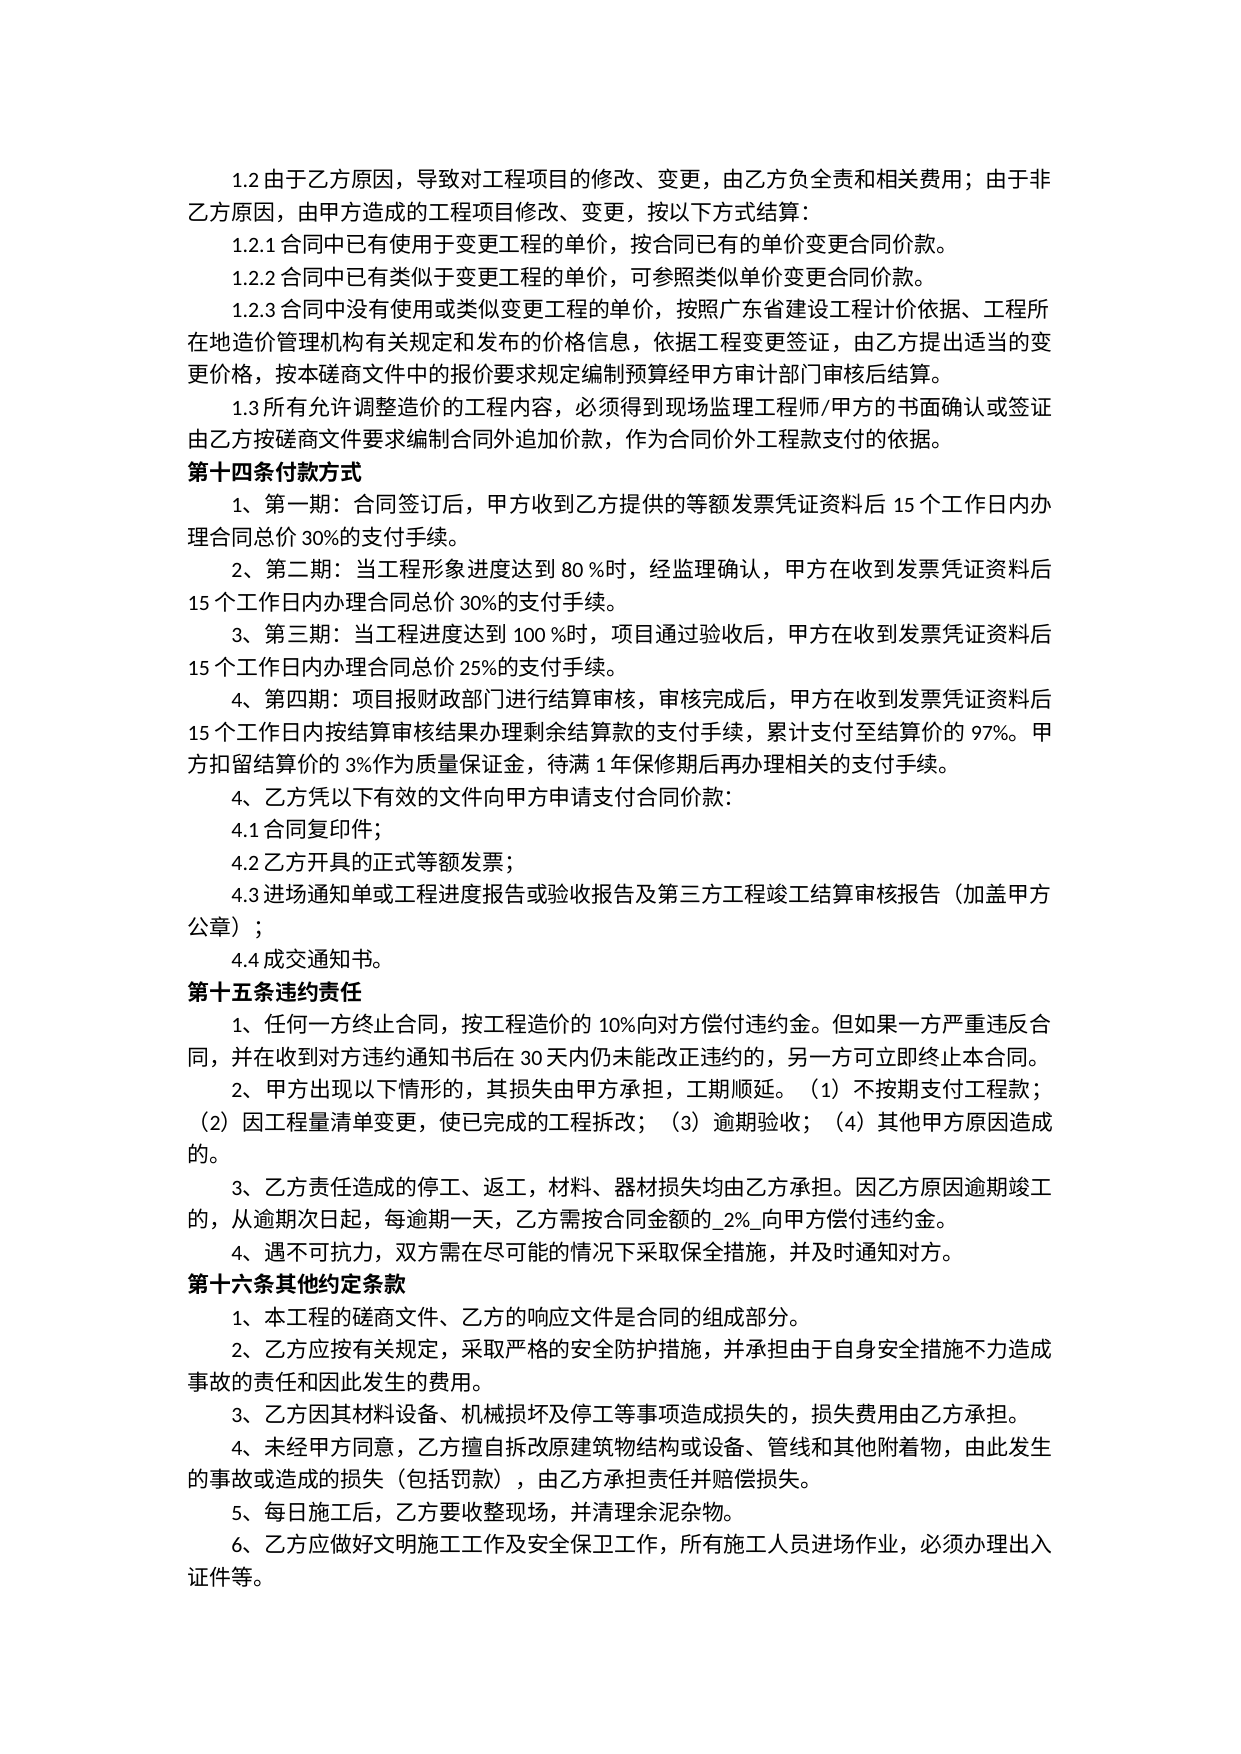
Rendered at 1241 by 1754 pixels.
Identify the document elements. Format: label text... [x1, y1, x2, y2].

text 3、第三期：当工程进度达到100 %时，项目通过验收后，甲方在收到发票凭证资料后15个工作日内办理合同总价25%的支付手续。 [187, 617, 1053, 682]
text 4、乙方凭以下有效的文件向甲方申请支付合同价款： [187, 779, 1053, 812]
text 第十四条付款方式 [187, 454, 1053, 487]
text 4、遇不可抗力，双方需在尽可能的情况下采取保全措施，并及时通知对方。 [187, 1234, 1053, 1267]
text 1、本工程的磋商文件、乙方的响应文件是合同的组成部分。 [187, 1299, 1053, 1332]
text 4、第四期：项目报财政部门进行结算审核，审核完成后，甲方在收到发票凭证资料后15个工作日内按结算审核结果办理剩余结算款的支付手续，累计支付至结算价的97%。甲方扣留结算价的3%作为质量保证金，待满1年保修期后再办理相关的支付手续。 [187, 682, 1053, 779]
text 5、每日施工后，乙方要收整现场，并清理余泥杂物。 [187, 1494, 1053, 1527]
text 第十五条违约责任 [187, 974, 1053, 1007]
text 1.2.3合同中没有使用或类似变更工程的单价，按照广东省建设工程计价依据、工程所在地造价管理机构有关规定和发布的价格信息，依据工程变更签证，由乙方提出适当的变更价格，按本磋商文件中的报价要求规定编制预算经甲方审计部门审核后结算。 [187, 292, 1053, 389]
text 1.2.2合同中已有类似于变更工程的单价，可参照类似单价变更合同价款。 [187, 259, 1053, 292]
text 4、未经甲方同意，乙方擅自拆改原建筑物结构或设备、管线和其他附着物，由此发生的事故或造成的损失（包括罚款），由乙方承担责任并赔偿损失。 [187, 1429, 1053, 1494]
text 2、乙方应按有关规定，采取严格的安全防护措施，并承担由于自身安全措施不力造成事故的责任和因此发生的费用。 [187, 1332, 1053, 1397]
text 6、乙方应做好文明施工工作及安全保卫工作，所有施工人员进场作业，必须办理出入证件等。 [187, 1527, 1053, 1592]
text 第十六条其他约定条款 [187, 1267, 1053, 1299]
text 2、甲方出现以下情形的，其损失由甲方承担，工期顺延。（1）不按期支付工程款；（2）因工程量清单变更，使已完成的工程拆改；（3）逾期验收；（4）其他甲方原因造成的。 [187, 1072, 1053, 1169]
text 1.2.1合同中已有使用于变更工程的单价，按合同已有的单价变更合同价款。 [187, 227, 1053, 259]
text 1.3所有允许调整造价的工程内容，必须得到现场监理工程师/甲方的书面确认或签证，由乙方按磋商文件要求编制合同外追加价款，作为合同价外工程款支付的依据。 [187, 389, 1053, 454]
text 3、乙方因其材料设备、机械损坏及停工等事项造成损失的，损失费用由乙方承担。 [187, 1397, 1053, 1429]
text 4.1合同复印件； [187, 812, 1053, 844]
text 1、任何一方终止合同，按工程造价的10%向对方偿付违约金。但如果一方严重违反合同，并在收到对方违约通知书后在30天内仍未能改正违约的，另一方可立即终止本合同。 [187, 1007, 1053, 1072]
text 2、第二期：当工程形象进度达到80 %时，经监理确认，甲方在收到发票凭证资料后15个工作日内办理合同总价30%的支付手续。 [187, 552, 1053, 617]
text 3、乙方责任造成的停工、返工，材料、器材损失均由乙方承担。因乙方原因逾期竣工的，从逾期次日起，每逾期一天，乙方需按合同金额的_2%_向甲方偿付违约金。 [187, 1169, 1053, 1234]
text 4.3进场通知单或工程进度报告或验收报告及第三方工程竣工结算审核报告（加盖甲方公章）； [187, 877, 1053, 942]
text 1.2由于乙方原因，导致对工程项目的修改、变更，由乙方负全责和相关费用；由于非乙方原因，由甲方造成的工程项目修改、变更，按以下方式结算： [187, 162, 1053, 227]
text 1、第一期：合同签订后，甲方收到乙方提供的等额发票凭证资料后15个工作日内办理合同总价30%的支付手续。 [187, 487, 1053, 552]
text 4.2乙方开具的正式等额发票； [187, 844, 1053, 877]
text 4.4成交通知书。 [187, 942, 1053, 974]
